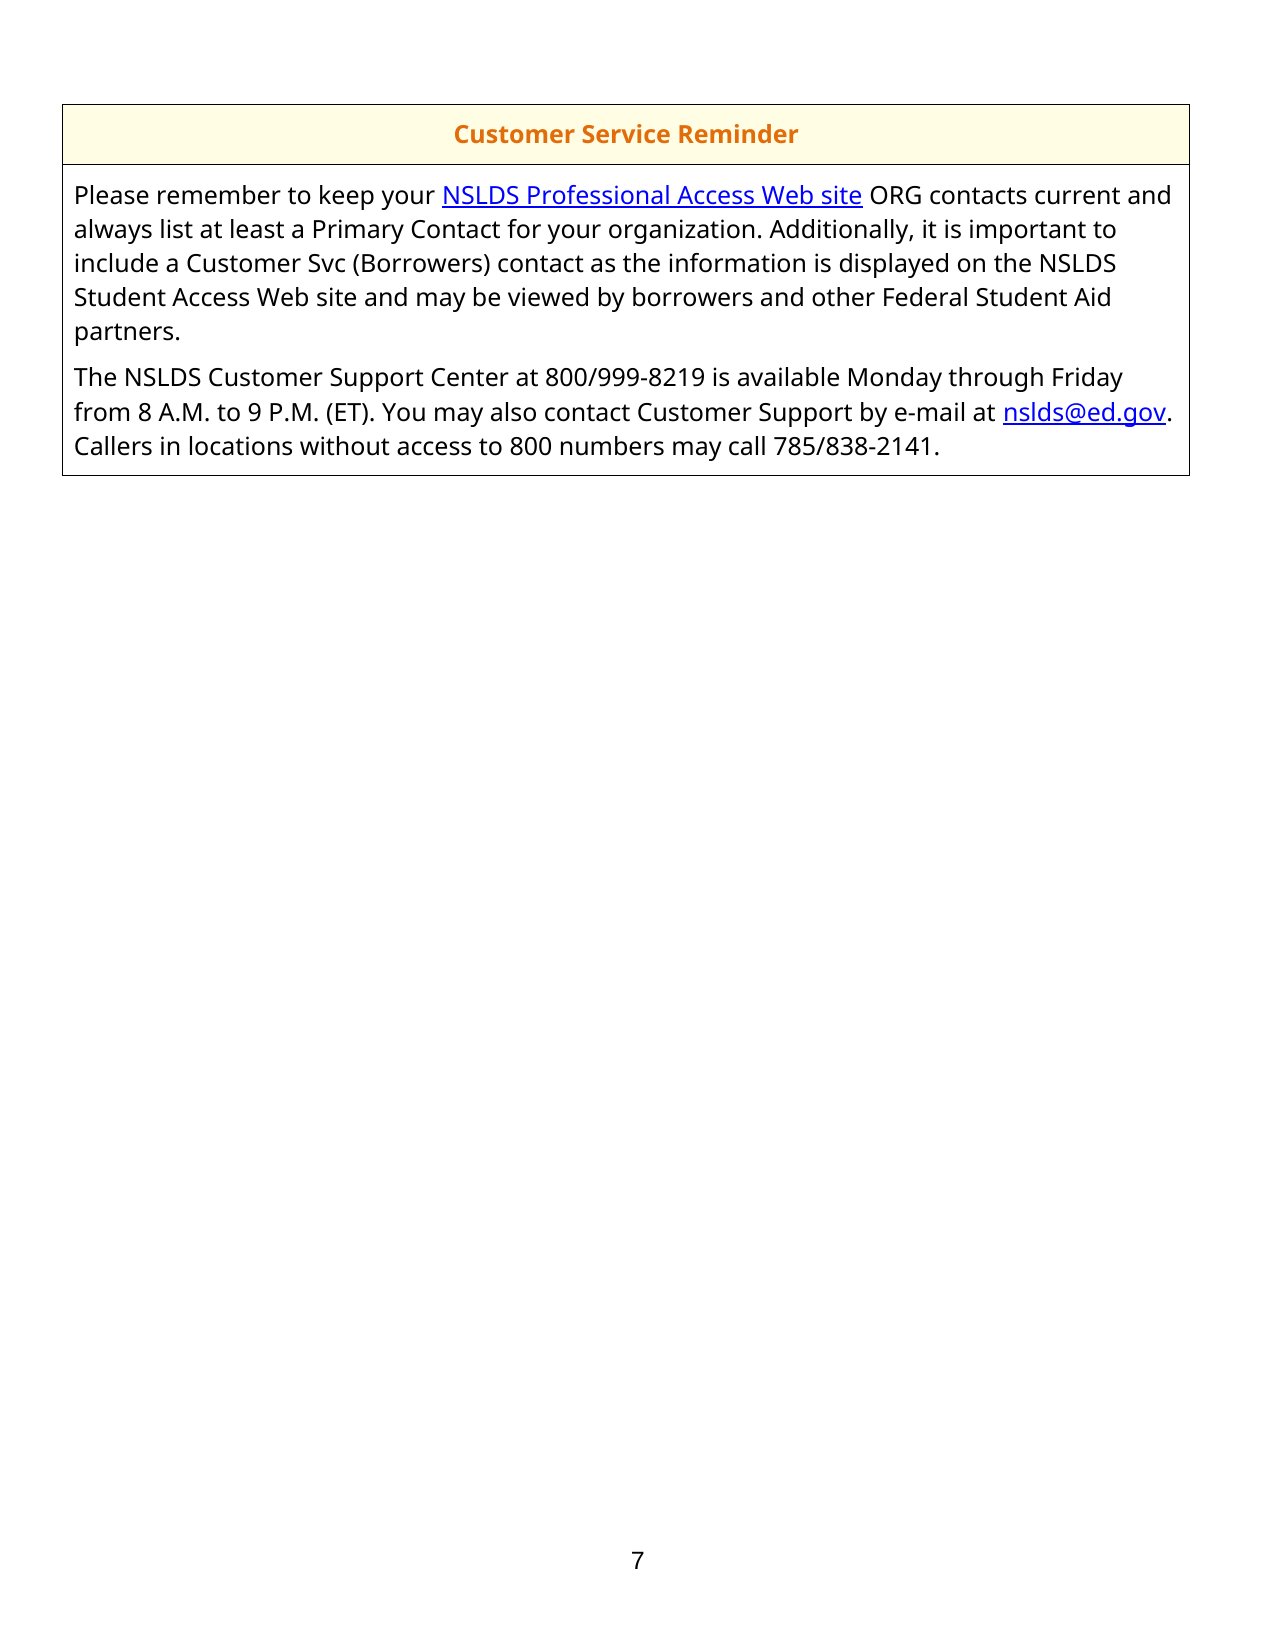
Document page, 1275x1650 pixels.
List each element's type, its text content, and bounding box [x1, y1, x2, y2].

table_cell Customer Service Reminder [63, 105, 1189, 164]
table_cell Please remember to keep your NSLDS Professional Access Web site ORG contacts current and always list at least a Primary Contact for your organization. Additionally, it is important to include a Customer Svc (Borrowers) contact as the information is displayed on the NSLDS Student Access Web site and may be viewed by borrowers and other Federal Student Aid partners. The NSLDS Customer Support Center at 800/999-8219 is available Monday through Friday from 8 A.M. to 9 P.M. (ET). You may also contact Customer Support by e-mail at nslds@ed.gov. Callers in locations without access to 800 numbers may call 785/838-2141. [63, 165, 1189, 475]
